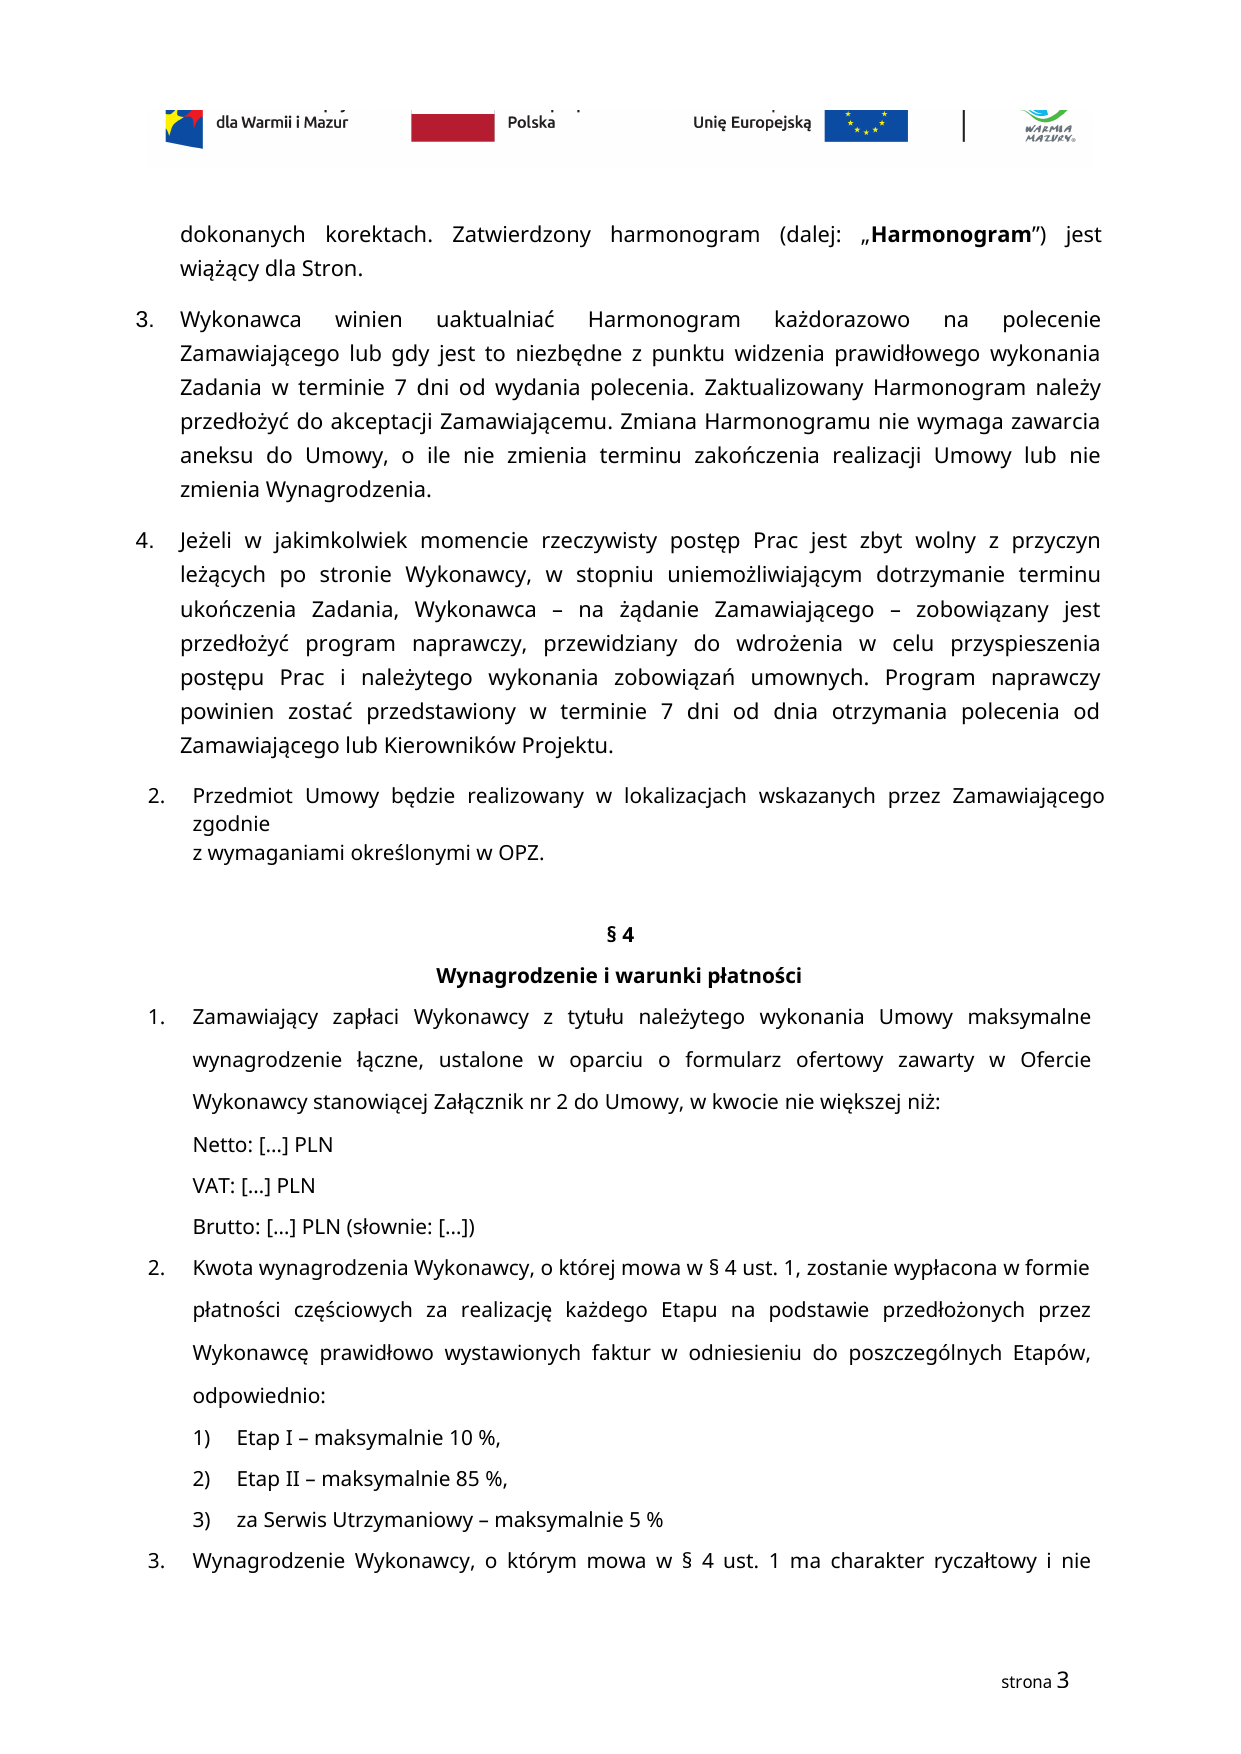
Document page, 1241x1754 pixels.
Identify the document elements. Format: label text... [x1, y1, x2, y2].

text Wynagrodzenie i warunki płatności [436, 961, 1105, 989]
text Brutto: […] PLN (słownie: […]) [192, 1212, 1105, 1240]
list Jeżeli w jakimkolwiek momencie rzeczywisty postęp Prac jest zbyt wolny z przyczyn leżących po stronie Wykonawcy, w stopniu uniemożliwiającym dotrzymanie terminu ukończenia Zadania, Wykonawca – na żądanie Zamawiającego – zobowiązany jest przedłożyć program naprawczy, przewidziany do wdrożenia w celu przyspieszenia postępu Prac i należytego wykonania zobowiązań umownych. Program naprawczy powinien zostać przedstawiony w terminie 7 dni od dnia otrzymania polecenia od Zamawiającego lub Kierowników Projektu. [135, 525, 1102, 760]
list Przedmiot Umowy będzie realizowany w lokalizacjach wskazanych przez Zamawiającego zgodnie z wymaganiami określonymi w OPZ. [148, 781, 1105, 866]
text § 4 [177, 920, 1063, 948]
list Kwota wynagrodzenia Wykonawcy, o której mowa w § 4 ust. 1, zostanie wypłacona w formie płatności częściowych za realizację każdego Etapu na podstawie przedłożonych przez Wykonawcę prawidłowo wystawionych faktur w odniesieniu do poszczególnych Etapów, odpowiednio: [148, 1253, 1092, 1409]
list Zamawiający zapłaci Wykonawcy z tytułu należytego wykonania Umowy maksymalne wynagrodzenie łączne, ustalone w oparciu o formularz ofertowy zawarty w Ofercie Wykonawcy stanowiącej Załącznik nr 2 do Umowy, w kwocie nie większej niż: [148, 1002, 1092, 1116]
text VAT: […] PLN [192, 1171, 1105, 1199]
list Wykonawca winien uaktualniać Harmonogram każdorazowo na polecenie Zamawiającego lub gdy jest to niezbędne z punktu widzenia prawidłowego wykonania Zadania w terminie 7 dni od wydania polecenia. Zaktualizowany Harmonogram należy przedłożyć do akceptacji Zamawiającemu. Zmiana Harmonogramu nie wymaga zawarcia aneksu do Umowy, o ile nie zmienia terminu zakończenia realizacji Umowy lub nie zmienia Wynagrodzenia. [135, 303, 1102, 504]
list Etap II – maksymalnie 85 %, [192, 1464, 1105, 1493]
text Netto: […] PLN [192, 1130, 1105, 1158]
list Etap I – maksymalnie 10 %, [192, 1423, 1105, 1452]
picture [148, 110, 1093, 167]
list za Serwis Utrzymaniowy – maksymalnie 5 % [192, 1506, 1105, 1534]
